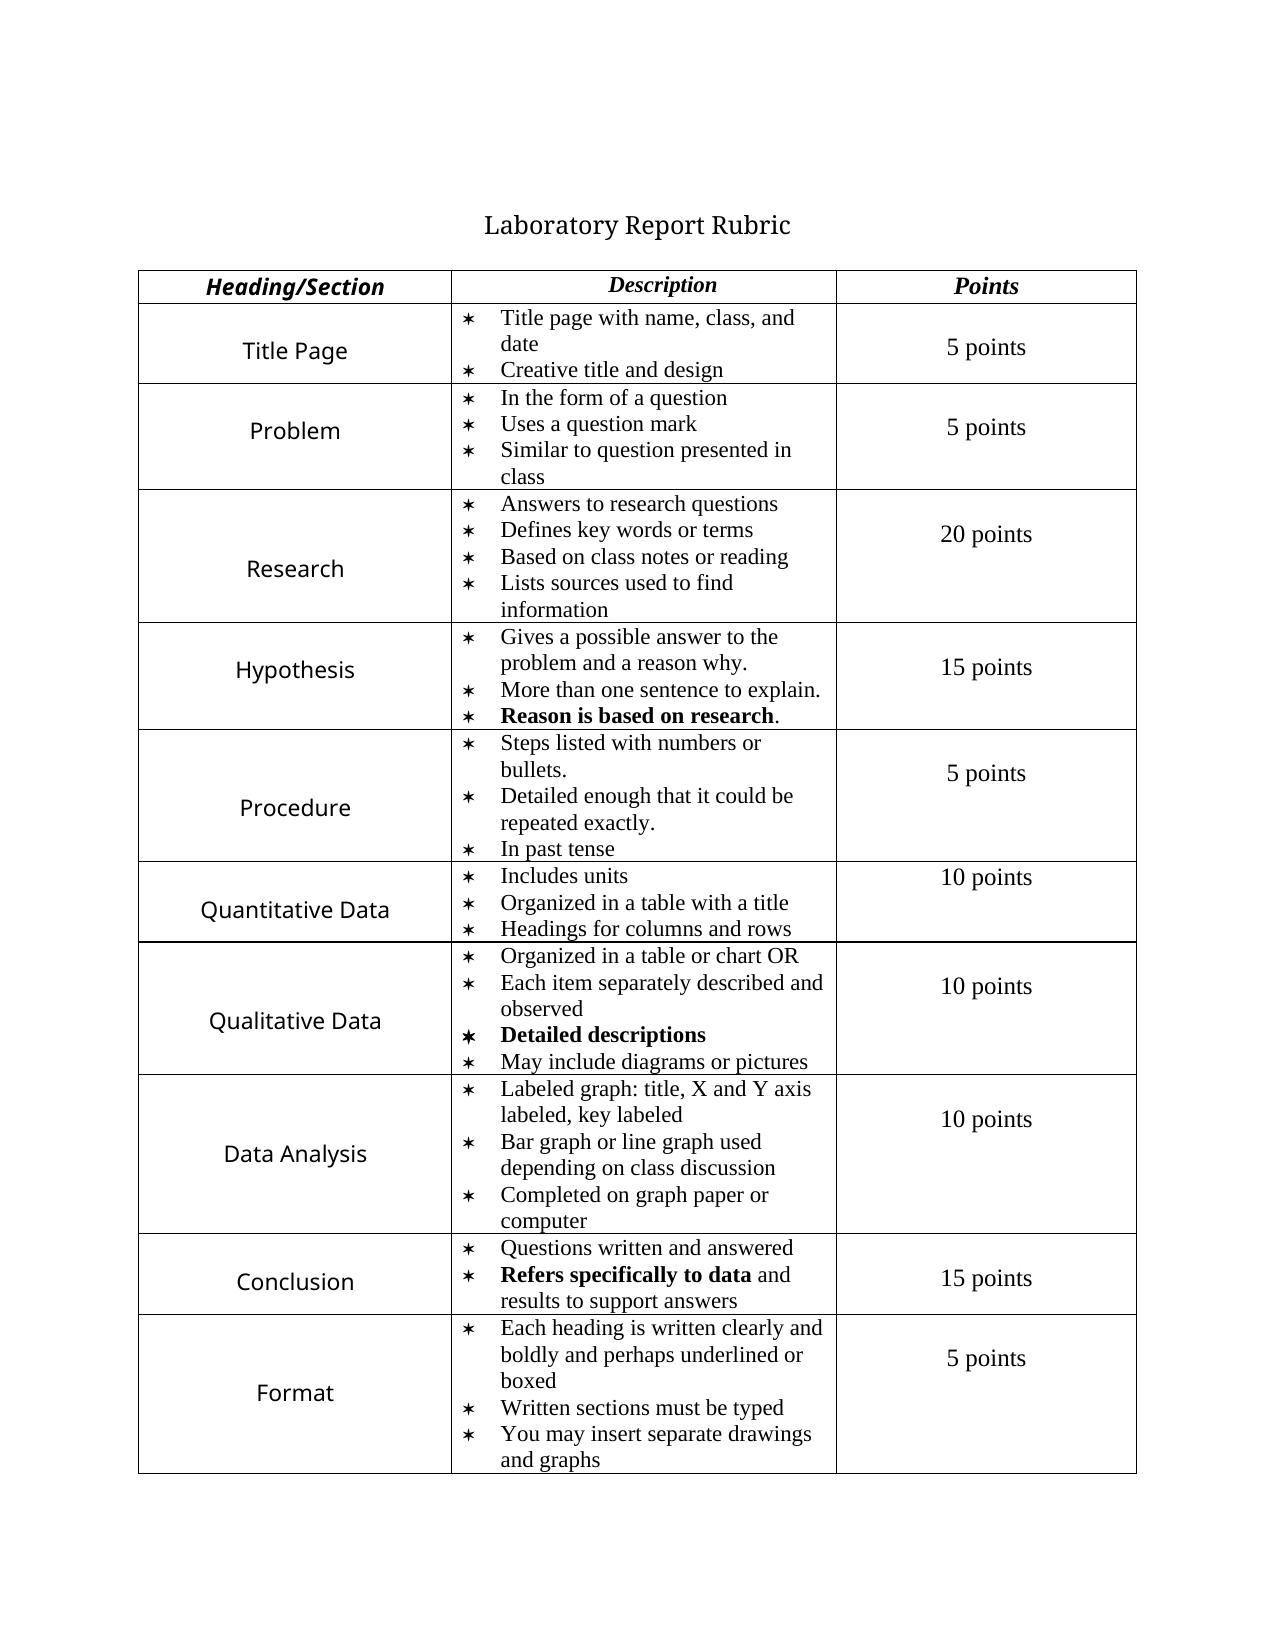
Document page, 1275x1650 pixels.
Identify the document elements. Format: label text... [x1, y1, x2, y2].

table_cell Quantitative Data [139, 862, 451, 941]
table_cell In the form of a question Uses a question mark Similar to question presented in class [452, 384, 836, 489]
text Laboratory Report Rubric [150, 207, 1125, 242]
table_header Description [452, 271, 836, 303]
table_header Points [837, 271, 1136, 303]
table_cell 10 points [837, 943, 1136, 1074]
table_cell Each heading is written clearly and boldly and perhaps underlined or boxed Written sections must be typed You may insert separate drawings and graphs [452, 1315, 836, 1473]
table_cell 5 points [837, 730, 1136, 861]
table_cell Title Page [139, 304, 451, 383]
table_cell Conclusion [139, 1234, 451, 1313]
table_cell 10 points [837, 862, 1136, 941]
table_cell Steps listed with numbers or bullets. Detailed enough that it could be repeated exactly. In past tense [452, 730, 836, 861]
table_cell Answers to research questions Defines key words or terms Based on class notes or reading Lists sources used to find information [452, 490, 836, 622]
table_cell Hypothesis [139, 623, 451, 728]
table_header Heading/Section [139, 271, 451, 303]
table_cell Title page with name, class, and date Creative title and design [452, 304, 836, 383]
table_cell Procedure [139, 730, 451, 861]
table_cell 15 points [837, 1234, 1136, 1313]
table_cell 5 points [837, 384, 1136, 489]
table_cell 5 points [837, 304, 1136, 383]
table_cell Data Analysis [139, 1075, 451, 1233]
table_cell Questions written and answered Refers specifically to data and results to support answers [452, 1234, 836, 1313]
table_cell 15 points [837, 623, 1136, 728]
table_cell Organized in a table or chart OR Each item separately described and observed Detailed descriptions May include diagrams or pictures [452, 943, 836, 1074]
table_cell 20 points [837, 490, 1136, 622]
table_cell Labeled graph: title, X and Y axis labeled, key labeled Bar graph or line graph used depending on class discussion Completed on graph paper or computer [452, 1075, 836, 1233]
table_cell Gives a possible answer to the problem and a reason why. More than one sentence to explain. Reason is based on research. [452, 623, 836, 728]
table_cell Problem [139, 384, 451, 489]
table_cell Format [139, 1315, 451, 1473]
table_cell 5 points [837, 1315, 1136, 1473]
table_cell Includes units Organized in a table with a title Headings for columns and rows [452, 862, 836, 941]
table_cell Qualitative Data [139, 943, 451, 1074]
table_cell 10 points [837, 1075, 1136, 1233]
table_cell Research [139, 490, 451, 622]
